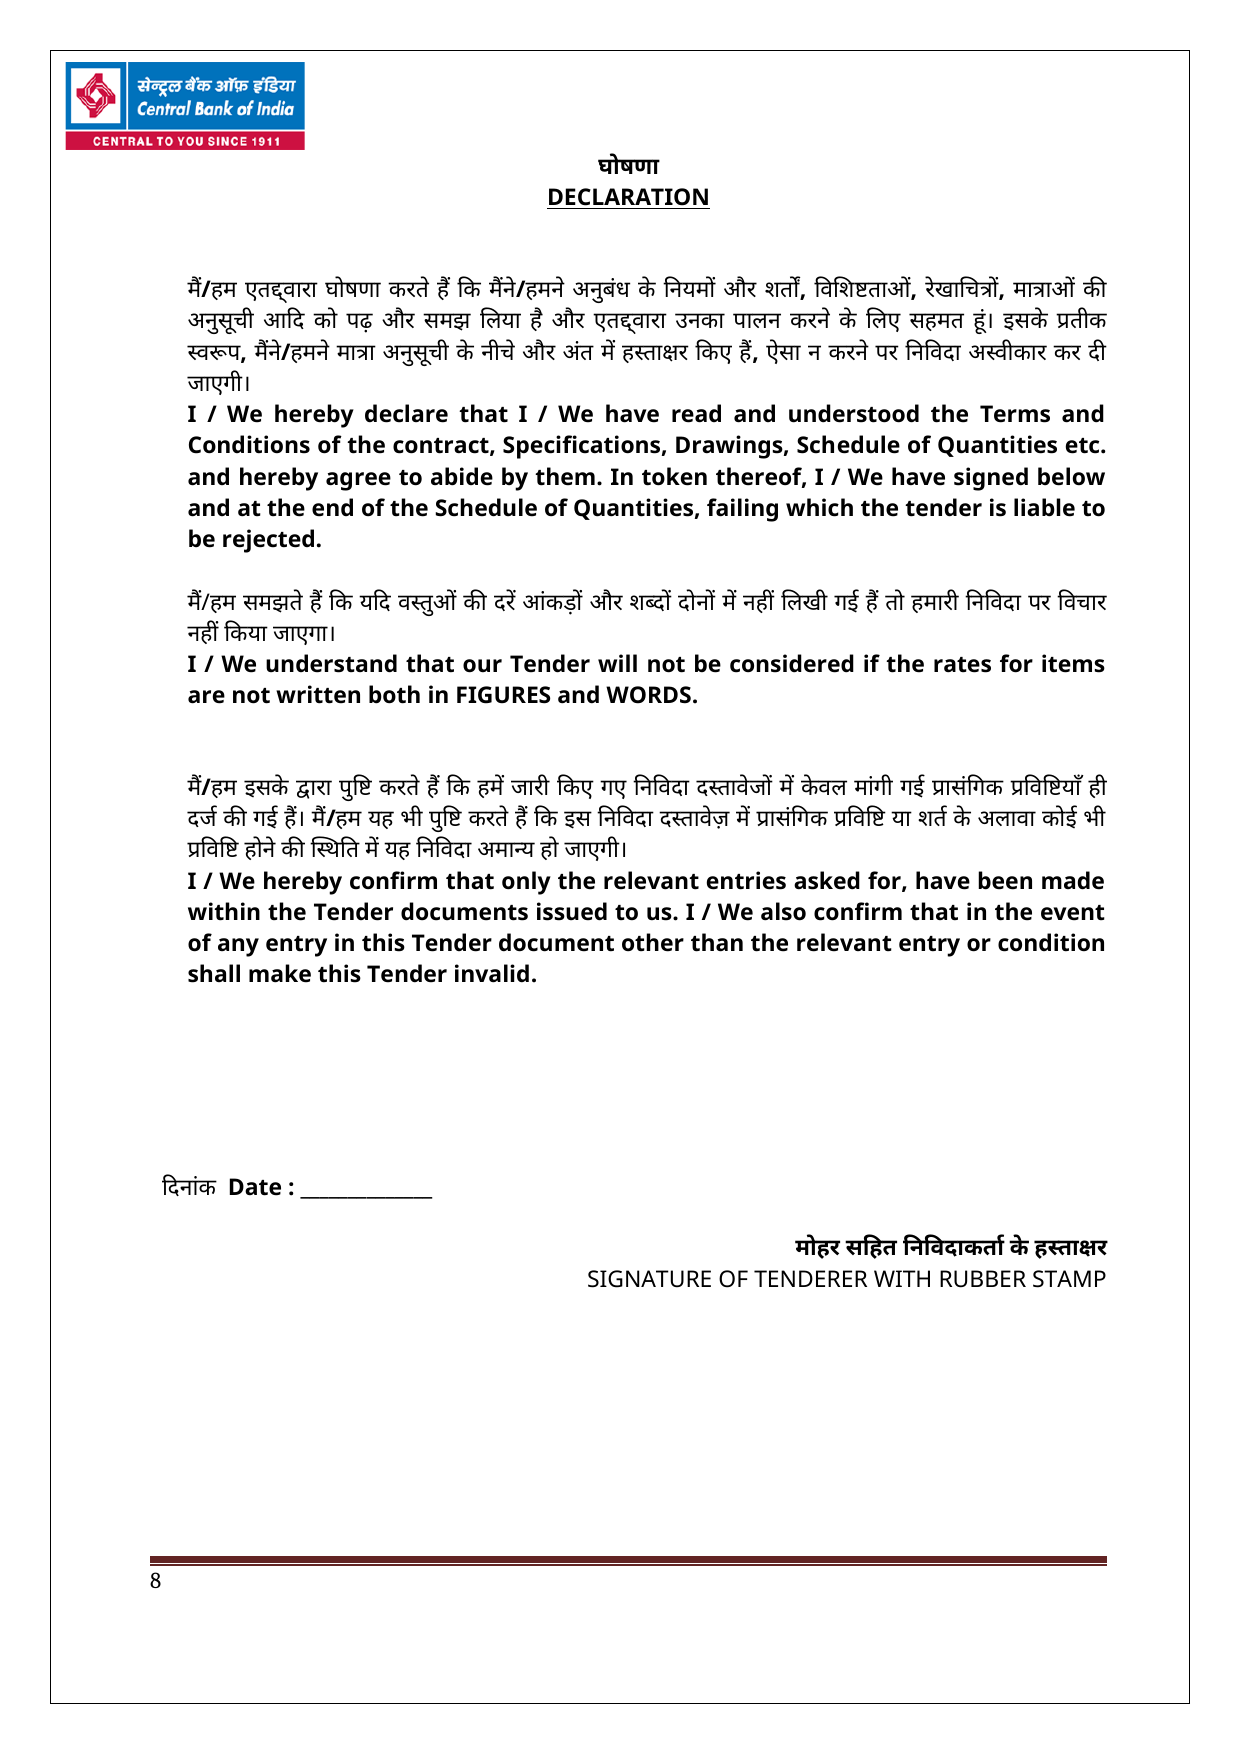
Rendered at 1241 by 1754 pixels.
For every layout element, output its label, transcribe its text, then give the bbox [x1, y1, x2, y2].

text मैं/हम इसके द्वारा पुष्टि करते हैं कि हमें जारी किए गए निविदा दस्तावेजों में केवल मांगी गई प्रासंगिक प्रविष्टियाँ ही दर्ज की गई हैं। मैं/हम यह भी पुष्टि करते हैं कि इस निविदा दस्तावेज़ में प्रासंगिक प्रविष्टि या शर्त के अलावा कोई भी प्रविष्टि होने की स्थिति में यह निविदा अमान्य हो जाएगी। [187, 771, 1107, 864]
text I / We hereby confirm that only the relevant entries asked for, have been made within the Tender documents issued to us. I / We also confirm that in the event of any entry in this Tender document other than the relevant entry or condition shall make this Tender invalid. [187, 864, 1107, 989]
text I / We hereby declare that I / We have read and understood the Terms and Conditions of the contract, Specifications, Drawings, Schedule of Quantities etc. and hereby agree to abide by them. In token thereof, I / We have signed below and at the end of the Schedule of Quantities, failing which the tender is liable to be rejected. [187, 398, 1107, 554]
text मोहर सहित निविदाकर्ता के हस्‍ताक्षर [150, 1231, 1107, 1262]
picture [65, 62, 305, 150]
text मैं/हम समझते हैं कि यदि वस्तुओं की दरें आंकड़ों और शब्दों दोनों में नहीं लिखी गई हैं तो हमारी निविदा पर विचार नहीं किया जाएगा। [187, 585, 1107, 648]
text SIGNATURE OF TENDERER WITH RUBBER STAMP [150, 1262, 1107, 1294]
text मैं/हम एतद्द्वारा घोषणा करते हैं कि मैंने/हमने अनुबंध के नियमों और शर्तों, विशिष्टताओं, रेखाचित्रों, मात्राओं की अनुसूची आदि को पढ़ और समझ लिया है और एतद्द्वारा उनका पालन करने के लिए सहमत हूं। इसके प्रतीक स्वरूप, मैंने/हमने मात्रा अनुसूची के नीचे और अंत में हस्ताक्षर किए हैं, ऐसा न करने पर निविदा अस्वीकार कर दी जाएगी। [187, 273, 1107, 398]
text DECLARATION [150, 181, 1107, 212]
text घोषणा [150, 150, 1107, 181]
text I / We understand that our Tender will not be considered if the rates for items are not written both in FIGURES and WORDS. [187, 648, 1107, 710]
text दिनांक Date : ______________ [150, 1171, 1107, 1202]
